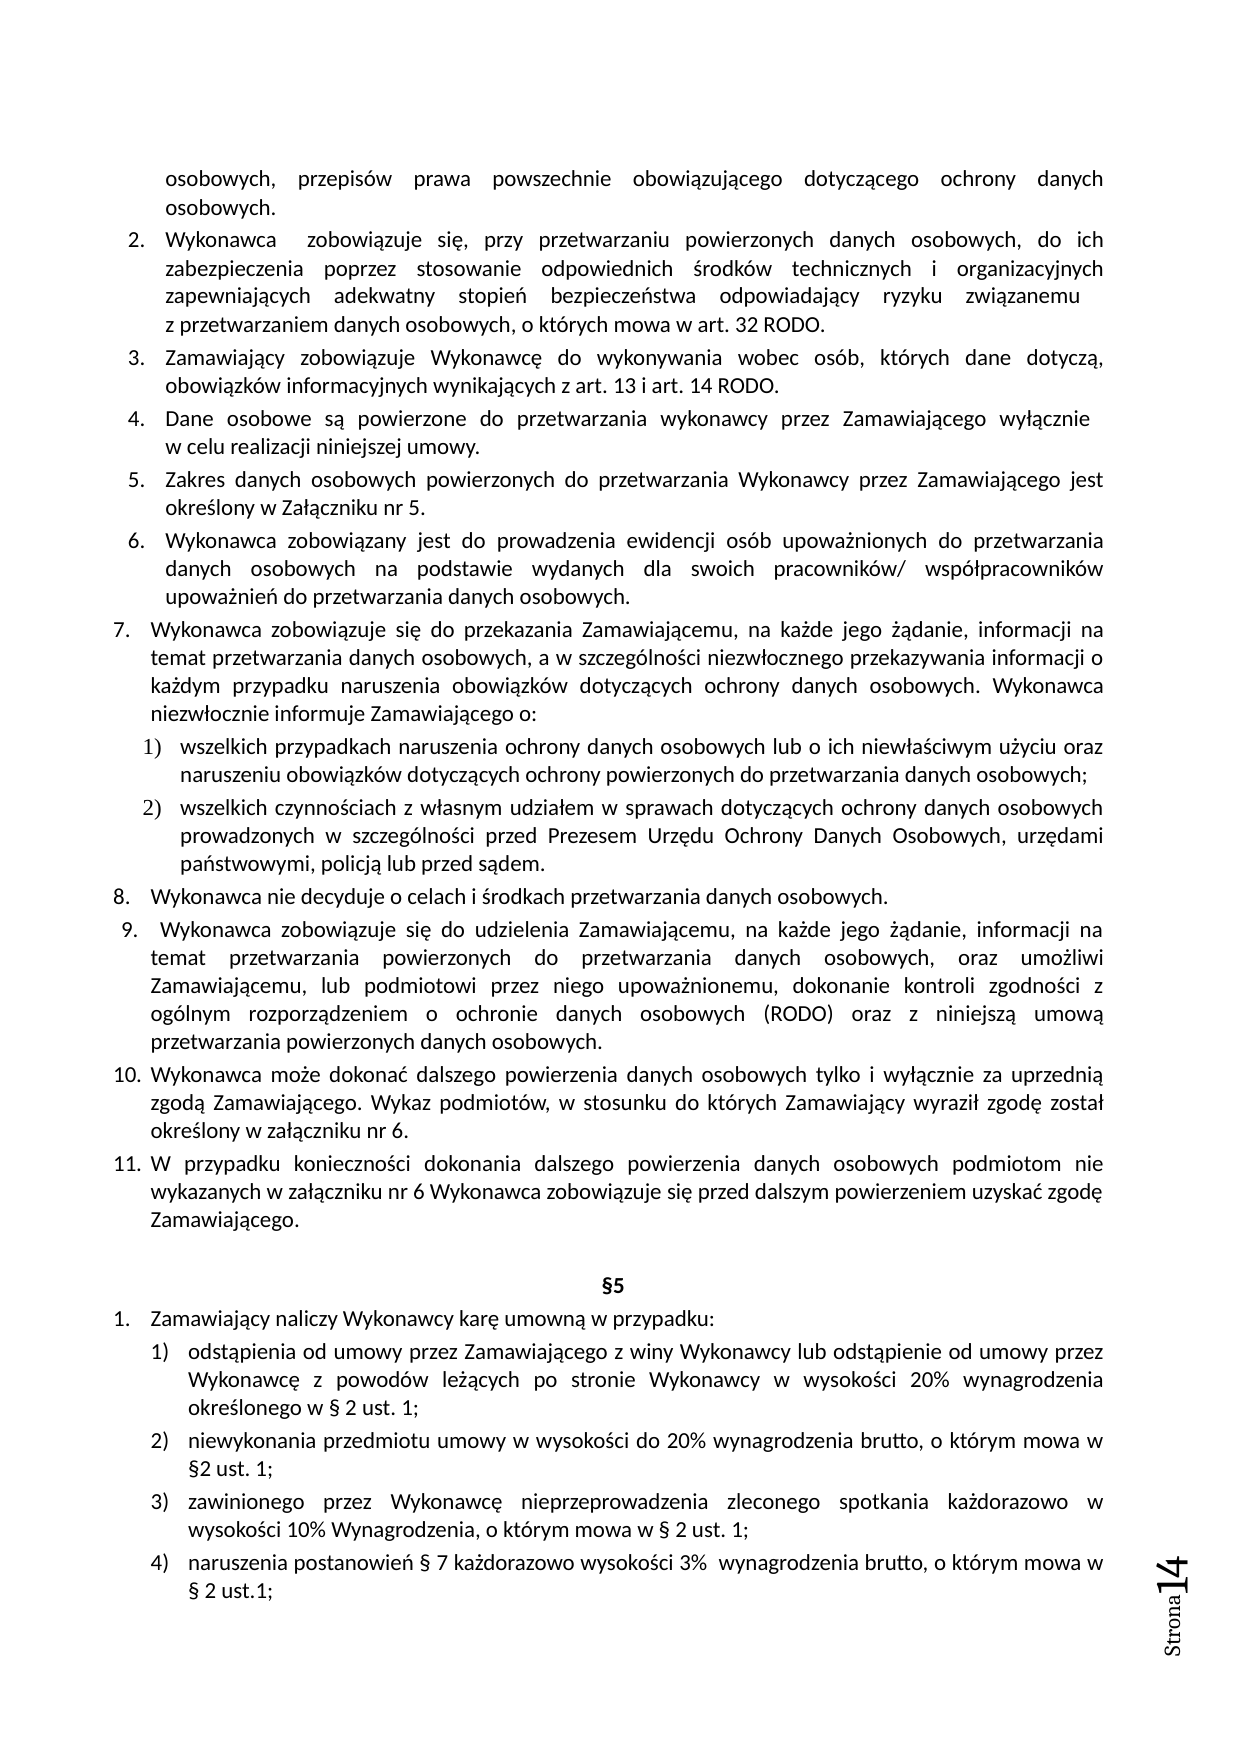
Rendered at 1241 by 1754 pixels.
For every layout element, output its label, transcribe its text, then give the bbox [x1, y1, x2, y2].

list zawinionego przez Wykonawcę nieprzeprowadzenia zleconego spotkania każdorazowo w wysokości 10% Wynagrodzenia, o którym mowa w § 2 ust. 1; [150, 1487, 1105, 1543]
list Wykonawca zobowiązany jest do prowadzenia ewidencji osób upoważnionych do przetwarzania danych osobowych na podstawie wydanych dla swoich pracowników/ współpracowników upoważnień do przetwarzania danych osobowych. [128, 526, 1105, 610]
list niewykonania przedmiotu umowy w wysokości do 20% wynagrodzenia brutto, o którym mowa w §2 ust. 1; [150, 1426, 1105, 1482]
list odstąpienia od umowy przez Zamawiającego z winy Wykonawcy lub odstąpienie od umowy przez Wykonawcę z powodów leżących po stronie Wykonawcy w wysokości 20% wynagrodzenia określonego w § 2 ust. 1; [150, 1337, 1105, 1421]
list Zakres danych osobowych powierzonych do przetwarzania Wykonawcy przez Zamawiającego jest określony w Załączniku nr 5. [128, 465, 1105, 521]
list wszelkich przypadkach naruszenia ochrony danych osobowych lub o ich niewłaściwym użyciu oraz naruszeniu obowiązków dotyczących ochrony powierzonych do przetwarzania danych osobowych; [142, 732, 1105, 788]
list wszelkich czynnościach z własnym udziałem w sprawach dotyczących ochrony danych osobowych prowadzonych w szczególności przed Prezesem Urzędu Ochrony Danych Osobowych, urzędami państwowymi, policją lub przed sądem. [142, 793, 1105, 877]
list W przypadku konieczności dokonania dalszego powierzenia danych osobowych podmiotom nie wykazanych w załączniku nr 6 Wykonawca zobowiązuje się przed dalszym powierzeniem uzyskać zgodę Zamawiającego. [113, 1149, 1105, 1233]
list Wykonawca może dokonać dalszego powierzenia danych osobowych tylko i wyłącznie za uprzednią zgodą Zamawiającego. Wykaz podmiotów, w stosunku do których Zamawiający wyraził zgodę został określony w załączniku nr 6. [113, 1060, 1105, 1144]
list Wykonawca zobowiązuje się do udzielenia Zamawiającemu, na każde jego żądanie, informacji na temat przetwarzania powierzonych do przetwarzania danych osobowych, oraz umożliwi Zamawiającemu, lub podmiotowi przez niego upoważnionemu, dokonanie kontroli zgodności z ogólnym rozporządzeniem o ochronie danych osobowych (RODO) oraz z niniejszą umową przetwarzania powierzonych danych osobowych. [121, 915, 1105, 1055]
list naruszenia postanowień § 7 każdorazowo wysokości 3% wynagrodzenia brutto, o którym mowa w § 2 ust.1; [150, 1548, 1105, 1604]
list Zamawiający zobowiązuje Wykonawcę do wykonywania wobec osób, których dane dotyczą, obowiązków informacyjnych wynikających z art. 13 i art. 14 RODO. [128, 343, 1105, 399]
list Wykonawca zobowiązuje się do przekazania Zamawiającemu, na każde jego żądanie, informacji na temat przetwarzania danych osobowych, a w szczególności niezwłocznego przekazywania informacji o każdym przypadku naruszenia obowiązków dotyczących ochrony danych osobowych. Wykonawca niezwłocznie informuje Zamawiającego o: [113, 615, 1105, 727]
list Zamawiający naliczy Wykonawcy karę umowną w przypadku: [113, 1304, 1105, 1332]
list Dane osobowe są powierzone do przetwarzania wykonawcy przez Zamawiającego wyłącznie w celu realizacji niniejszej umowy. [128, 404, 1105, 460]
list Wykonawca zobowiązuje się, przy przetwarzaniu powierzonych danych osobowych, do ich zabezpieczenia poprzez stosowanie odpowiednich środków technicznych i organizacyjnych zapewniających adekwatny stopień bezpieczeństwa odpowiadający ryzyku związanemu z przetwarzaniem danych osobowych, o których mowa w art. 32 RODO. [128, 226, 1105, 338]
list Wykonawca nie decyduje o celach i środkach przetwarzania danych osobowych. [113, 882, 1105, 910]
text §5 [121, 1271, 1105, 1299]
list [128, 164, 1105, 221]
